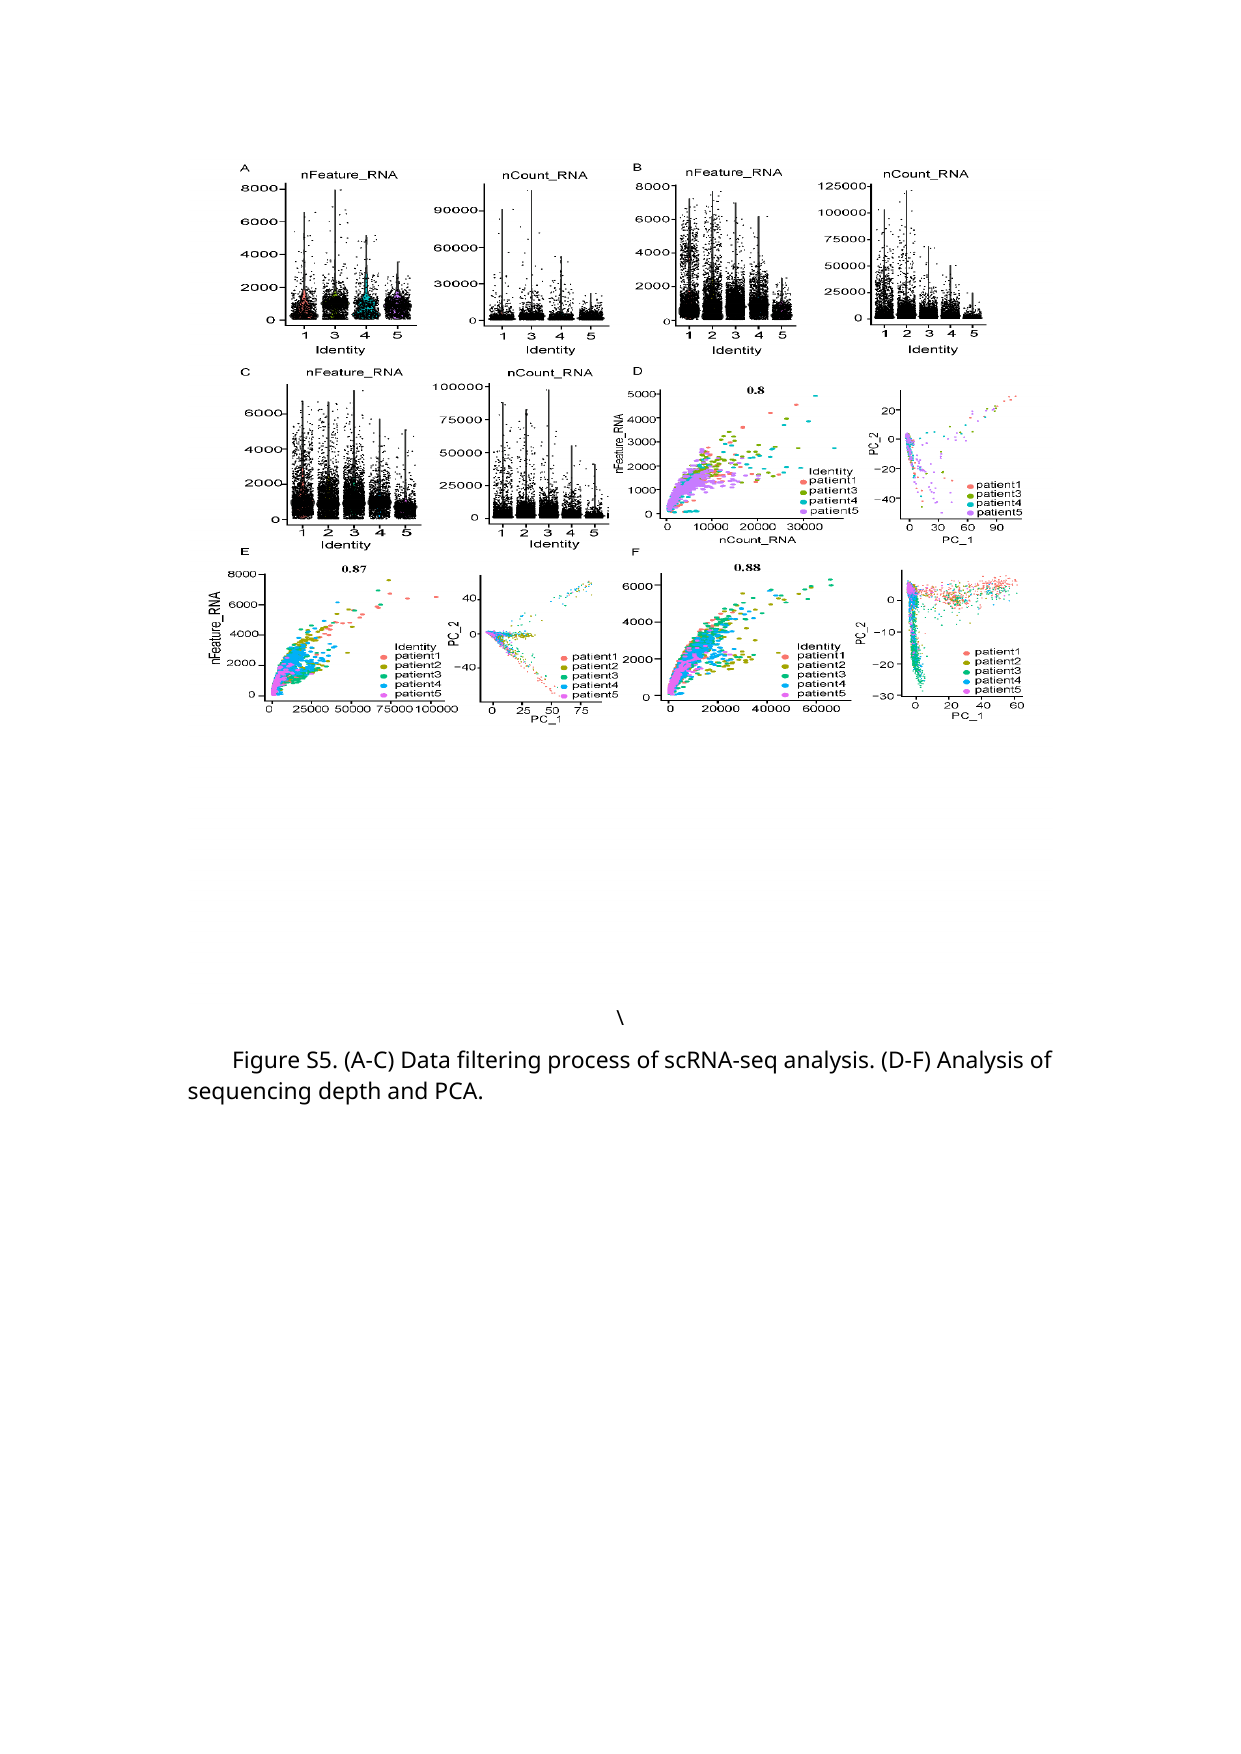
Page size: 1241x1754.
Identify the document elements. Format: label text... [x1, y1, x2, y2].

picture [187, 150, 1053, 1004]
text Figure S5. (A-C) Data filtering process of scRNA-seq analysis. (D-F) Analysis of sequencing depth and PCA. [187, 1044, 1053, 1107]
text \ [187, 1004, 1053, 1032]
